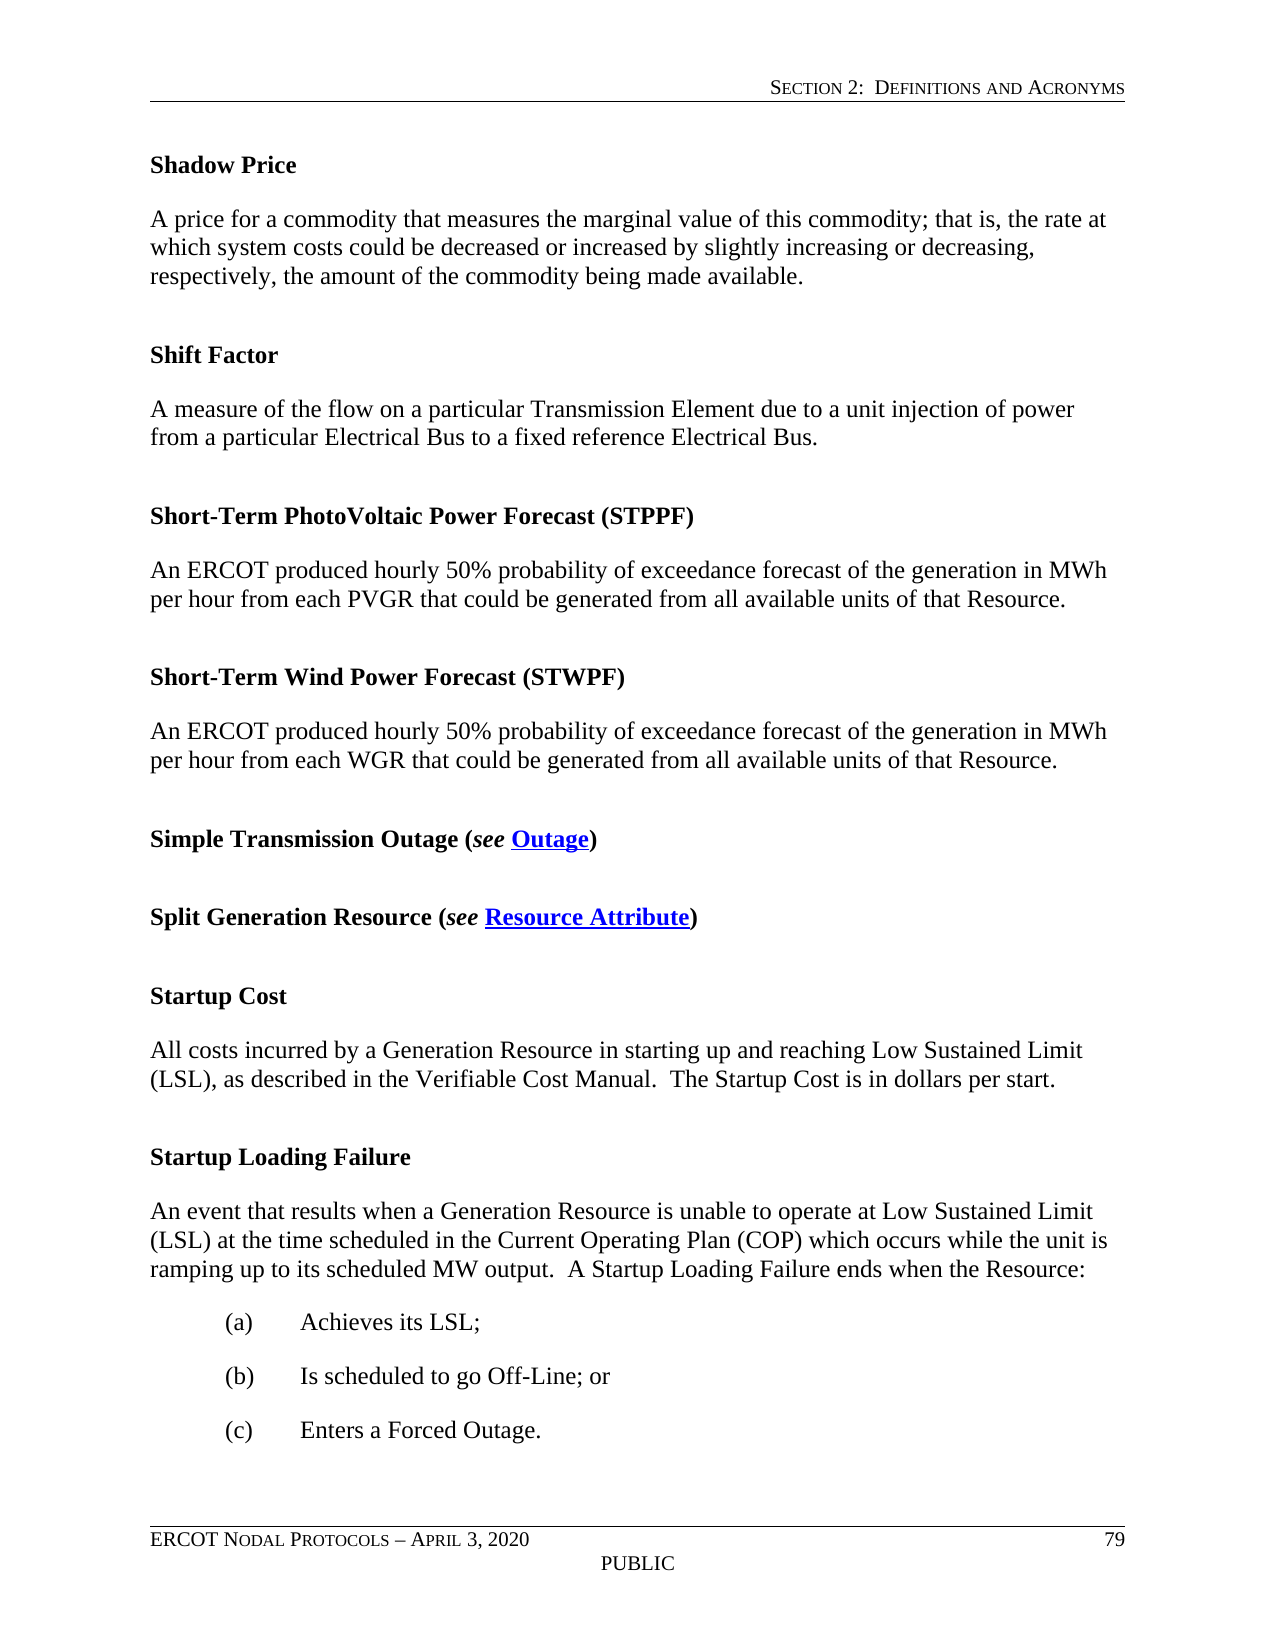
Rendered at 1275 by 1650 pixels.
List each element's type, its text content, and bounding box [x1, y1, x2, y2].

text Shift Factor [150, 340, 1125, 369]
text An ERCOT produced hourly 50% probability of exceedance forecast of the generation in MWh per hour from each WGR that could be generated from all available units of that Resource. [150, 716, 1125, 774]
text Shadow Price [150, 150, 1125, 179]
text A price for a commodity that measures the marginal value of this commodity; that is, the rate at which system costs could be decreased or increased by slightly increasing or decreasing, respectively, the amount of the commodity being made available. [150, 204, 1125, 290]
text Simple Transmission Outage (see Outage) [150, 824, 1125, 852]
text An ERCOT produced hourly 50% probability of exceedance forecast of the generation in MWh per hour from each PVGR that could be generated from all available units of that Resource. [150, 555, 1125, 612]
text A measure of the flow on a particular Transmission Element due to a unit injection of power from a particular Electrical Bus to a fixed reference Electrical Bus. [150, 394, 1125, 451]
text All costs incurred by a Generation Resource in starting up and reaching Low Sustained Limit (LSL), as described in the Verifiable Cost Manual. The Startup Cost is in dollars per start. [150, 1035, 1125, 1092]
text (a) Achieves its LSL; [225, 1307, 1125, 1336]
text (c) Enters a Forced Outage. [225, 1415, 1125, 1444]
text An event that results when a Generation Resource is unable to operate at Low Sustained Limit (LSL) at the time scheduled in the Current Operating Plan (COP) which occurs while the unit is ramping up to its scheduled MW output. A Startup Loading Failure ends when the Resource: [150, 1196, 1125, 1282]
text Split Generation Resource (see Resource Attribute) [150, 902, 1125, 931]
text Short-Term Wind Power Forecast (STWPF) [150, 662, 1125, 691]
text Startup Cost [150, 981, 1125, 1010]
text Short-Term PhotoVoltaic Power Forecast (STPPF) [150, 501, 1125, 530]
text (b) Is scheduled to go Off-Line; or [225, 1361, 1125, 1390]
text Startup Loading Failure [150, 1142, 1125, 1171]
